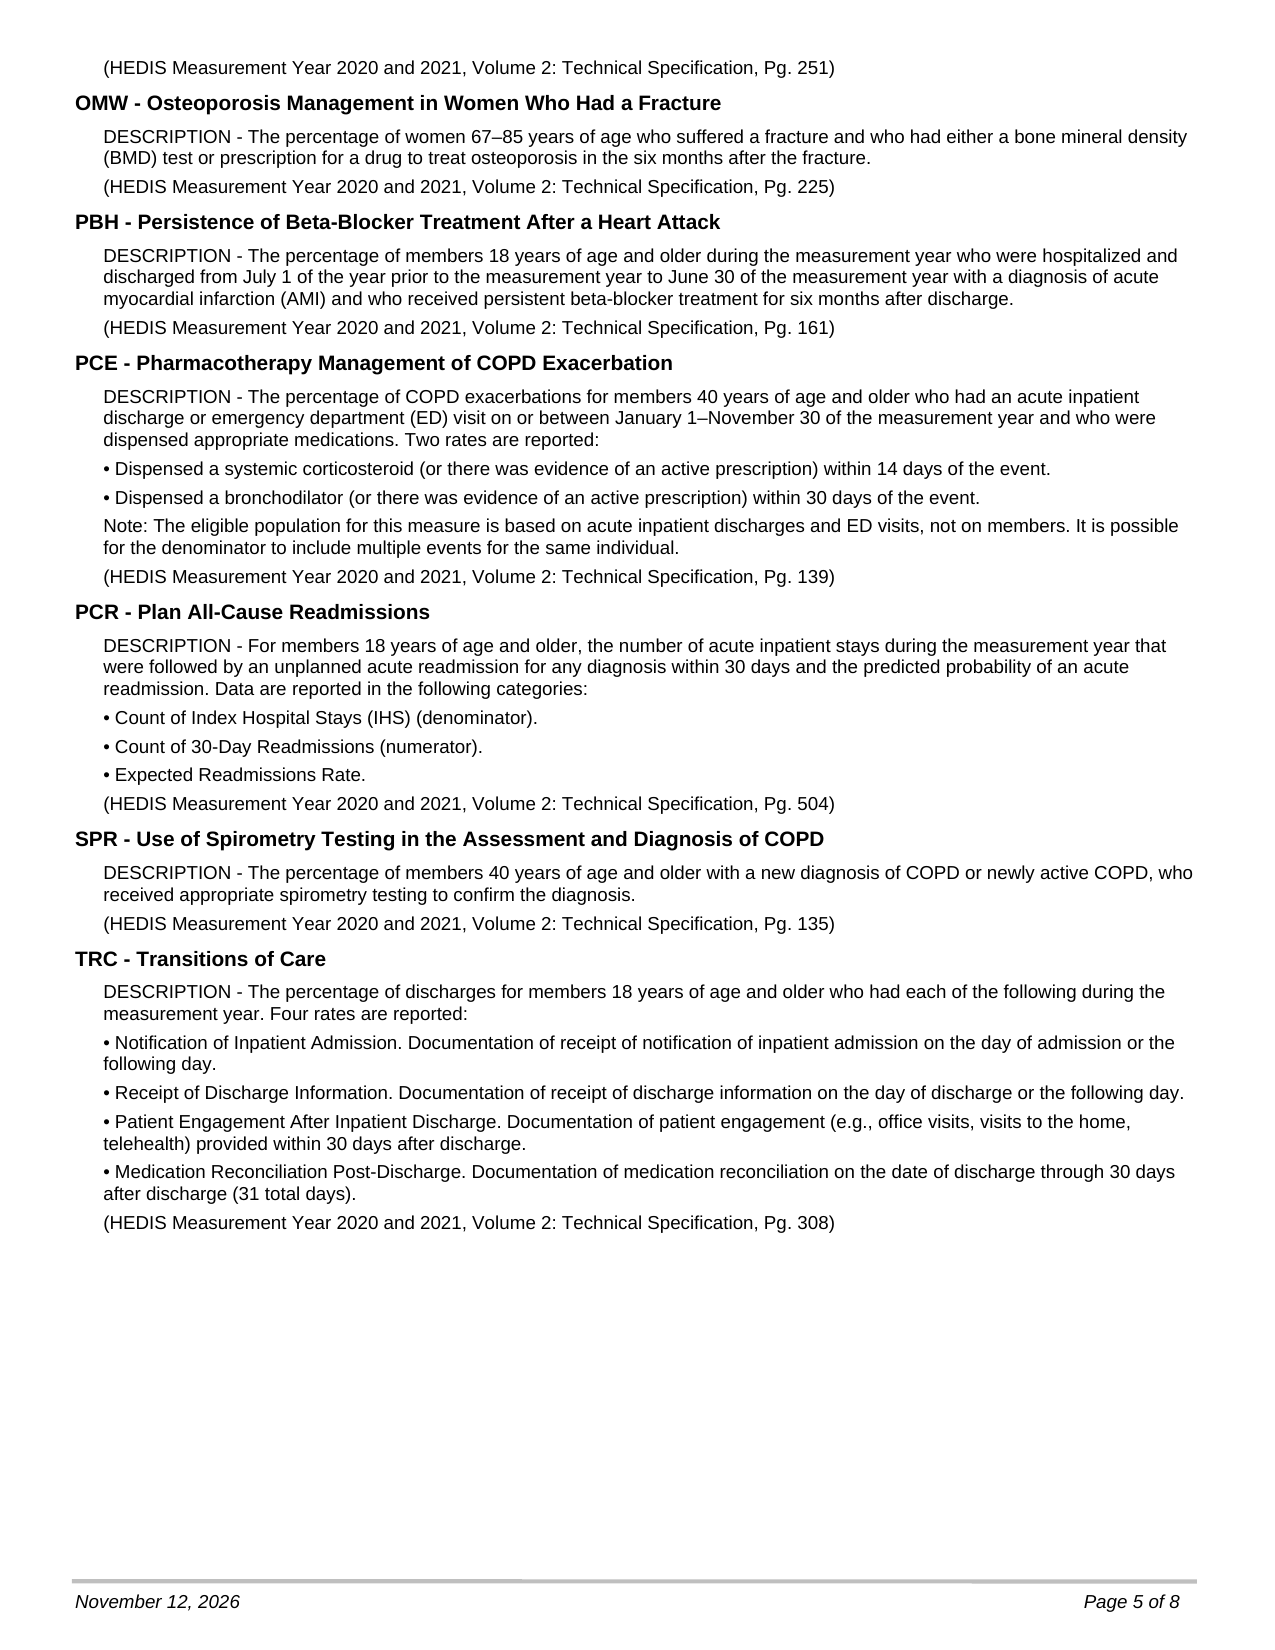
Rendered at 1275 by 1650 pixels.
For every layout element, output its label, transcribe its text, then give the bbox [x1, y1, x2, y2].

text (HEDIS Measurement Year 2020 and 2021, Volume 2: Technical Specification, Pg. 225) [75, 176, 1200, 197]
text DESCRIPTION - The percentage of members 18 years of age and older during the measurement year who were hospitalized and discharged from July 1 of the year prior to the measurement year to June 30 of the measurement year with a diagnosis of acute myocardial infarction (AMI) and who received persistent beta-blocker treatment for six months after discharge. [75, 245, 1200, 309]
text (HEDIS Measurement Year 2020 and 2021, Volume 2: Technical Specification, Pg. 504) [75, 793, 1200, 815]
text (HEDIS Measurement Year 2020 and 2021, Volume 2: Technical Specification, Pg. 139) [75, 566, 1200, 587]
subtitle TRC - Transitions of Care [75, 946, 1200, 970]
subtitle PCR - Plan All-Cause Readmissions [75, 600, 1200, 624]
text • Count of Index Hospital Stays (IHS) (denominator). [75, 707, 1200, 728]
subtitle SPR - Use of Spirometry Testing in the Assessment and Diagnosis of COPD [75, 827, 1200, 851]
text (HEDIS Measurement Year 2020 and 2021, Volume 2: Technical Specification, Pg. 135) [75, 912, 1200, 934]
text DESCRIPTION - The percentage of COPD exacerbations for members 40 years of age and older who had an acute inpatient discharge or emergency department (ED) visit on or between January 1–November 30 of the measurement year and who were dispensed appropriate medications. Two rates are reported: [75, 386, 1200, 450]
subtitle OMW - Osteoporosis Management in Women Who Had a Fracture [75, 91, 1200, 115]
text (HEDIS Measurement Year 2020 and 2021, Volume 2: Technical Specification, Pg. 161) [75, 317, 1200, 338]
text DESCRIPTION - The percentage of members 40 years of age and older with a new diagnosis of COPD or newly active COPD, who received appropriate spirometry testing to confirm the diagnosis. [75, 862, 1200, 905]
text • Notification of Inpatient Admission. Documentation of receipt of notification of inpatient admission on the day of admission or the following day. [75, 1032, 1200, 1075]
text Note: The eligible population for this measure is based on acute inpatient discharges and ED visits, not on members. It is possible for the denominator to include multiple events for the same individual. [75, 515, 1200, 558]
text DESCRIPTION - The percentage of women 67–85 years of age who suffered a fracture and who had either a bone mineral density (BMD) test or prescription for a drug to treat osteoporosis in the six months after the fracture. [75, 126, 1200, 169]
text • Dispensed a bronchodilator (or there was evidence of an active prescription) within 30 days of the event. [75, 486, 1200, 508]
text • Dispensed a systemic corticosteroid (or there was evidence of an active prescription) within 14 days of the event. [75, 458, 1200, 479]
subtitle PBH - Persistence of Beta-Blocker Treatment After a Heart Attack [75, 210, 1200, 234]
text DESCRIPTION - The percentage of discharges for members 18 years of age and older who had each of the following during the measurement year. Four rates are reported: [75, 981, 1200, 1024]
text • Patient Engagement After Inpatient Discharge. Documentation of patient engagement (e.g., office visits, visits to the home, telehealth) provided within 30 days after discharge. [75, 1111, 1200, 1154]
subtitle PCE - Pharmacotherapy Management of COPD Exacerbation [75, 351, 1200, 375]
text • Medication Reconciliation Post-Discharge. Documentation of medication reconciliation on the date of discharge through 30 days after discharge (31 total days). [75, 1161, 1200, 1204]
text (HEDIS Measurement Year 2020 and 2021, Volume 2: Technical Specification, Pg. 308) [75, 1212, 1200, 1233]
text • Receipt of Discharge Information. Documentation of receipt of discharge information on the day of discharge or the following day. [75, 1082, 1200, 1104]
text • Count of 30-Day Readmissions (numerator). [75, 735, 1200, 757]
text DESCRIPTION - For members 18 years of age and older, the number of acute inpatient stays during the measurement year that were followed by an unplanned acute readmission for any diagnosis within 30 days and the predicted probability of an acute readmission. Data are reported in the following categories: [75, 634, 1200, 699]
text • Expected Readmissions Rate. [75, 764, 1200, 786]
text (HEDIS Measurement Year 2020 and 2021, Volume 2: Technical Specification, Pg. 251) [75, 57, 1200, 78]
